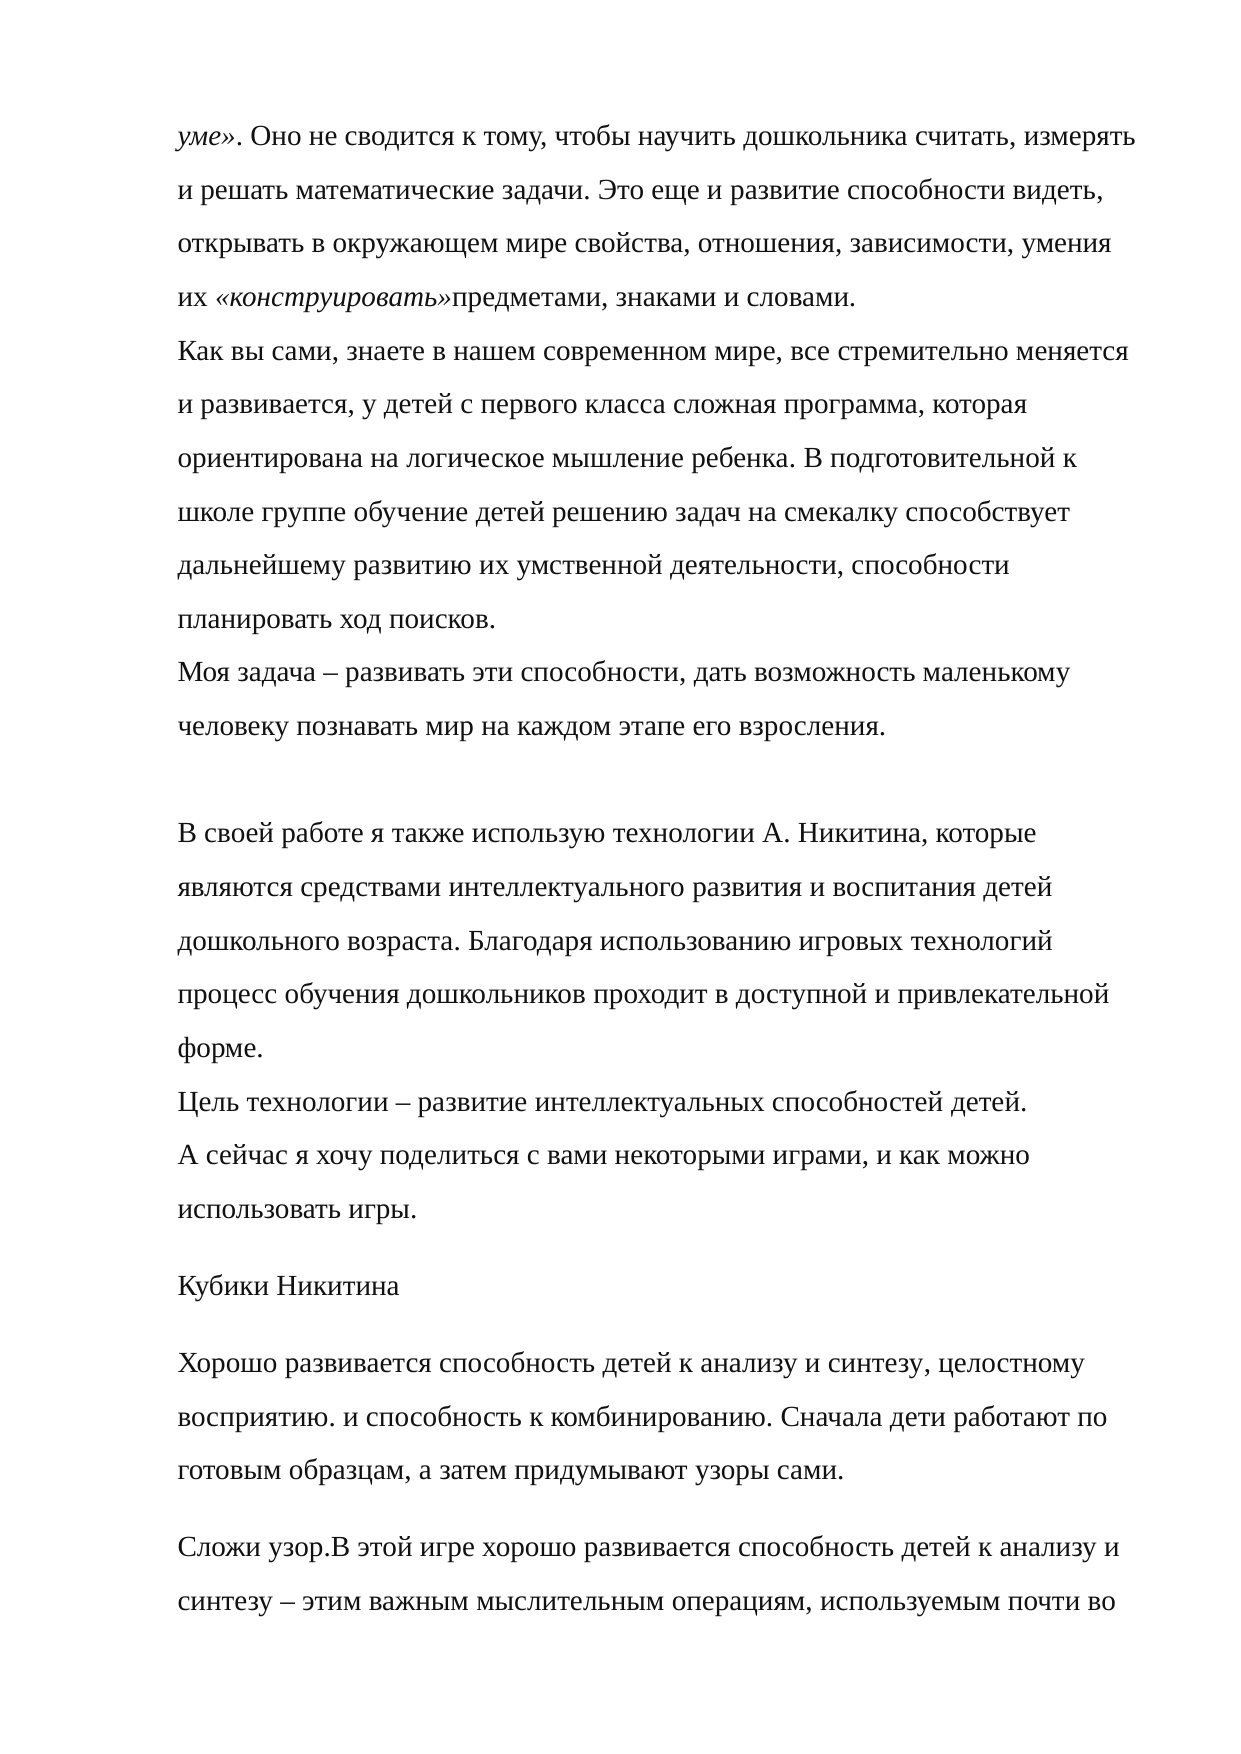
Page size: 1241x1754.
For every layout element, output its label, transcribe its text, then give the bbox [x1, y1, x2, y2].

text А сейчас я хочу поделиться с вами некоторыми играми, и как можно использовать игры. [177, 1137, 1152, 1224]
text Моя задача – развивать эти способности, дать возможность маленькому человеку познавать мир на каждом этапе его взросления. [177, 654, 1152, 742]
text Кубики Никитина [177, 1268, 1152, 1302]
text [177, 1529, 1152, 1617]
text Как вы сами, знаете в нашем современном мире, все стремительно меняется и развивается, у детей с первого класса сложная программа, которая ориентирована на логическое мышление ребенка. В подготовительной к школе группе обучение детей решению задач на смекалку способствует дальнейшему развитию их умственной деятельности, способности планировать ход поисков. [177, 333, 1152, 634]
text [177, 118, 1152, 313]
text В своей работе я также использую технологии А. Никитина, которые являются средствами интеллектуального развития и воспитания детей дошкольного возраста. Благодаря использованию игровых технологий процесс обучения дошкольников проходит в доступной и привлекательной форме. [177, 816, 1152, 1064]
text Цель технологии – развитие интеллектуальных способностей детей. [177, 1084, 1152, 1117]
text Хорошо развивается способность детей к анализу и синтезу, целостному восприятию. и способность к комбинированию. Сначала дети работают по готовым образцам, а затем придумывают узоры сами. [177, 1345, 1152, 1486]
